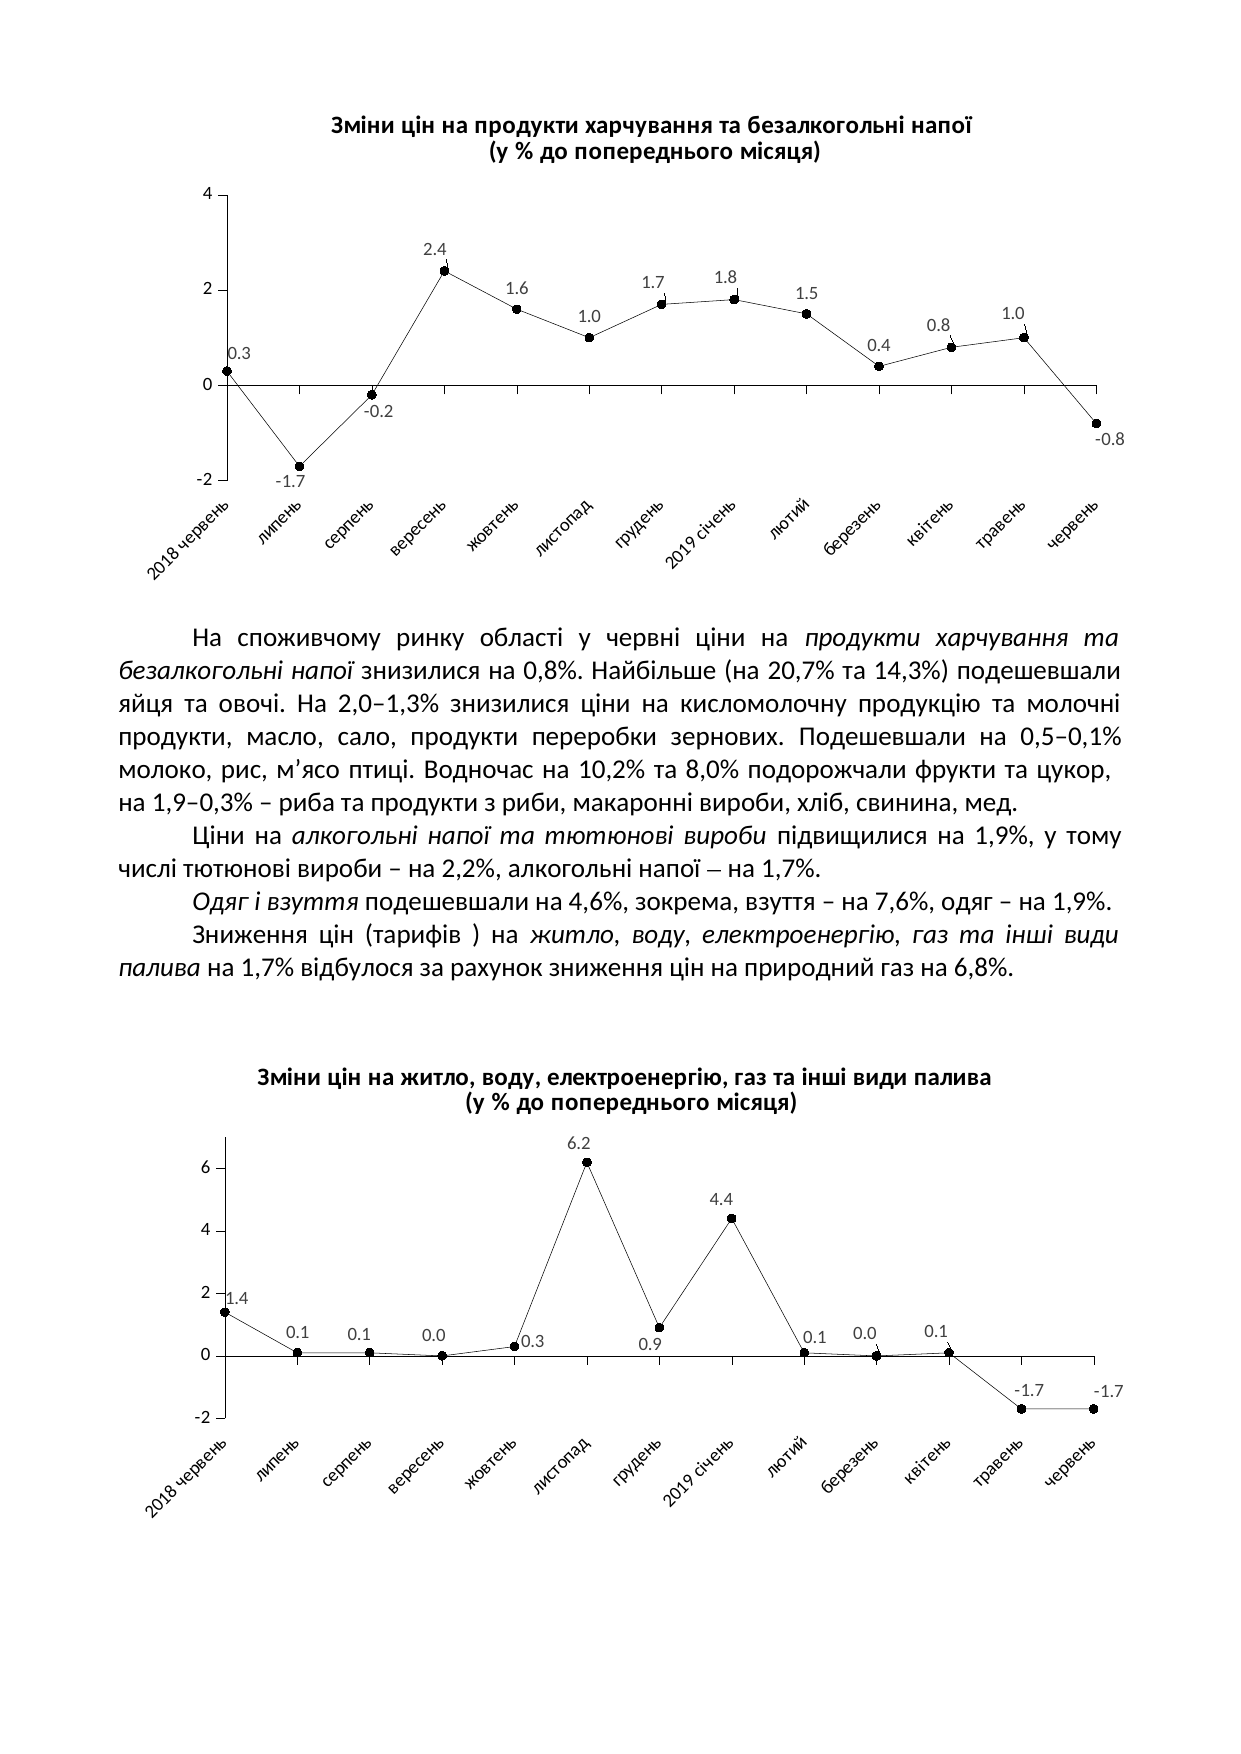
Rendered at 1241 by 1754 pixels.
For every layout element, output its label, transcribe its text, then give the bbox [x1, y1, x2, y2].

text Ціни на алкогольні напої та тютюнові вироби підвищилися на 1,9%, у тому числі тютюнові вироби – на 2,2%, алкогольні напої – на 1,7%. [118, 818, 1122, 884]
text На споживчому ринку області у червні ціни на продукти харчування та безалкогольні напої знизилися на 0,8%. Найбільше (на 20,7% та 14,3%) подешевшали яйця та овочі. На 2,0–1,3% знизилися ціни на кисломолочну продукцію та молочні продукти, масло, сало, продукти переробки зернових. Подешевшали на 0,5–0,1% молоко, рис, м’ясо птиці. Водночас на 10,2% та 8,0% подорожчали фрукти та цукор, на 1,9–0,3% – риба та продукти з риби, макаронні вироби, хліб, свинина, мед. [118, 89, 1122, 818]
text Одяг і взуття подешевшали на 4,6%, зокрема, взуття – на 7,6%, одяг – на 1,9%. [118, 884, 1122, 917]
text Зниження цін (тарифів ) на житло, воду, електроенергію, газ та інші види палива на 1,7% відбулося за рахунок зниження цін на природний газ на 6,8%. [118, 917, 1122, 983]
